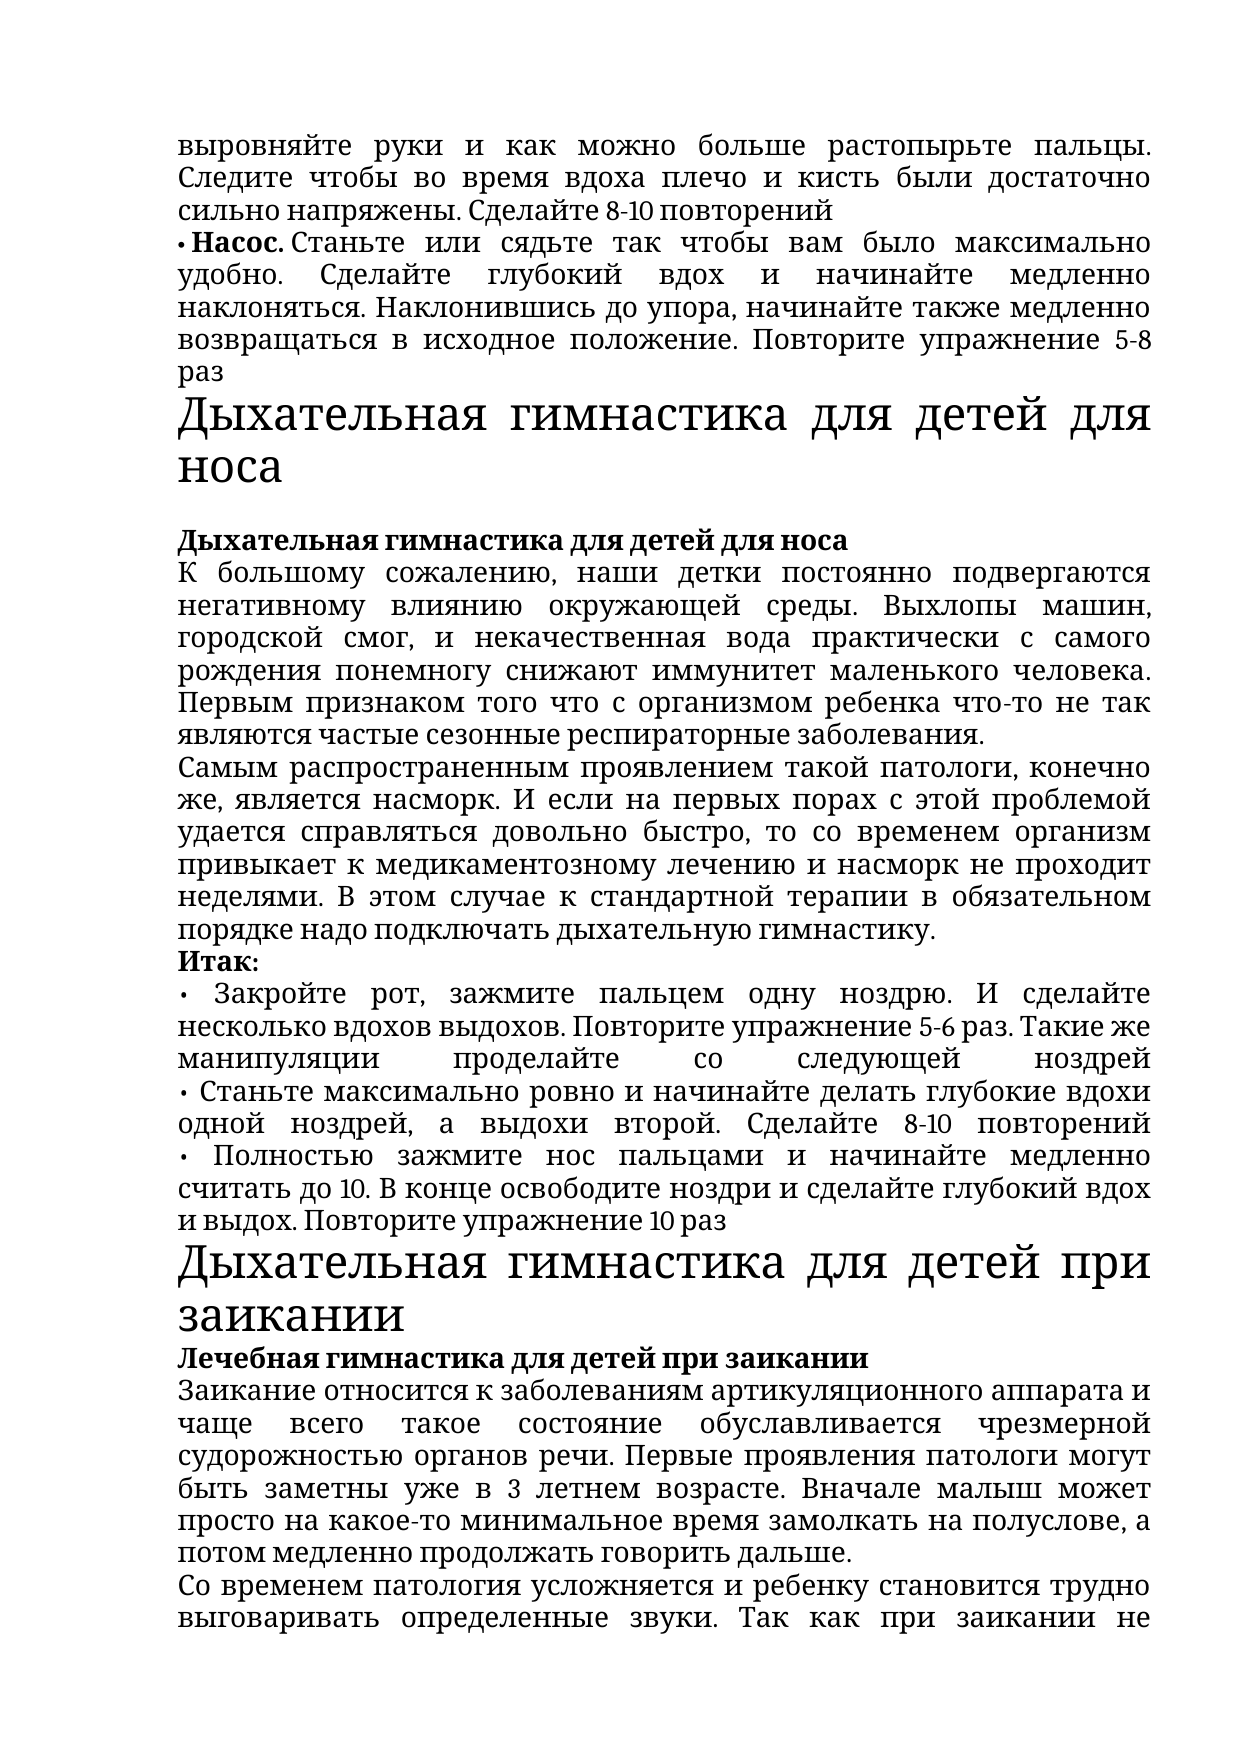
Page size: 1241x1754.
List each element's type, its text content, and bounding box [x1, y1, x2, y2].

text • Насос. Станьте или сядьте так чтобы вам было максимально удобно. Сделайте глубокий вдох и начинайте медленно наклоняться. Наклонившись до упора, начинайте также медленно возвращаться в исходное положение. Повторите упражнение 5-8 раз [177, 227, 1152, 389]
text К большому сожалению, наши детки постоянно подвергаются негативному влиянию окружающей среды. Выхлопы машин, городской смог, и некачественная вода практически с самого рождения понемногу снижают иммунитет маленького человека. Первым признаком того что с организмом ребенка что-то не так являются частые сезонные респираторные заболевания. [177, 557, 1152, 752]
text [177, 1570, 1152, 1635]
text Самым распространенным проявлением такой патологи, конечно же, является насморк. И если на первых порах с этой проблемой удается справляться довольно быстро, то со временем организм привыкает к медикаментозному лечению и насморк не проходит неделями. В этом случае к стандартной терапии в обязательном порядке надо подключать дыхательную гимнастику. [177, 752, 1152, 946]
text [177, 130, 1152, 227]
text Итак: • Закройте рот, зажмите пальцем одну ноздрю. И сделайте несколько вдохов выдохов. Повторите упражнение 5-6 раз. Такие же манипуляции проделайте со следующей ноздрей • Станьте максимально ровно и начинайте делать глубокие вдохи одной ноздрей, а выдохи второй. Сделайте 8-10 повторений • Полностью зажмите нос пальцами и начинайте медленно считать до 10. В конце освободите ноздри и сделайте глубокий вдох и выдох. Повторите упражнение 10 раз [177, 946, 1152, 1238]
text Дыхательная гимнастика для детей для носа [177, 525, 1152, 557]
text Лечебная гимнастика для детей при заикании [177, 1343, 1152, 1376]
text Дыхательная гимнастика для детей для носа [177, 389, 1152, 494]
text Заикание относится к заболеваниям артикуляционного аппарата и чаще всего такое состояние обуславливается чрезмерной судорожностью органов речи. Первые проявления патологи могут быть заметны уже в 3 летнем возрасте. Вначале малыш может просто на какое-то минимальное время замолкать на полуслове, а потом медленно продолжать говорить дальше. [177, 1376, 1152, 1570]
text Дыхательная гимнастика для детей при заикании [177, 1238, 1152, 1343]
